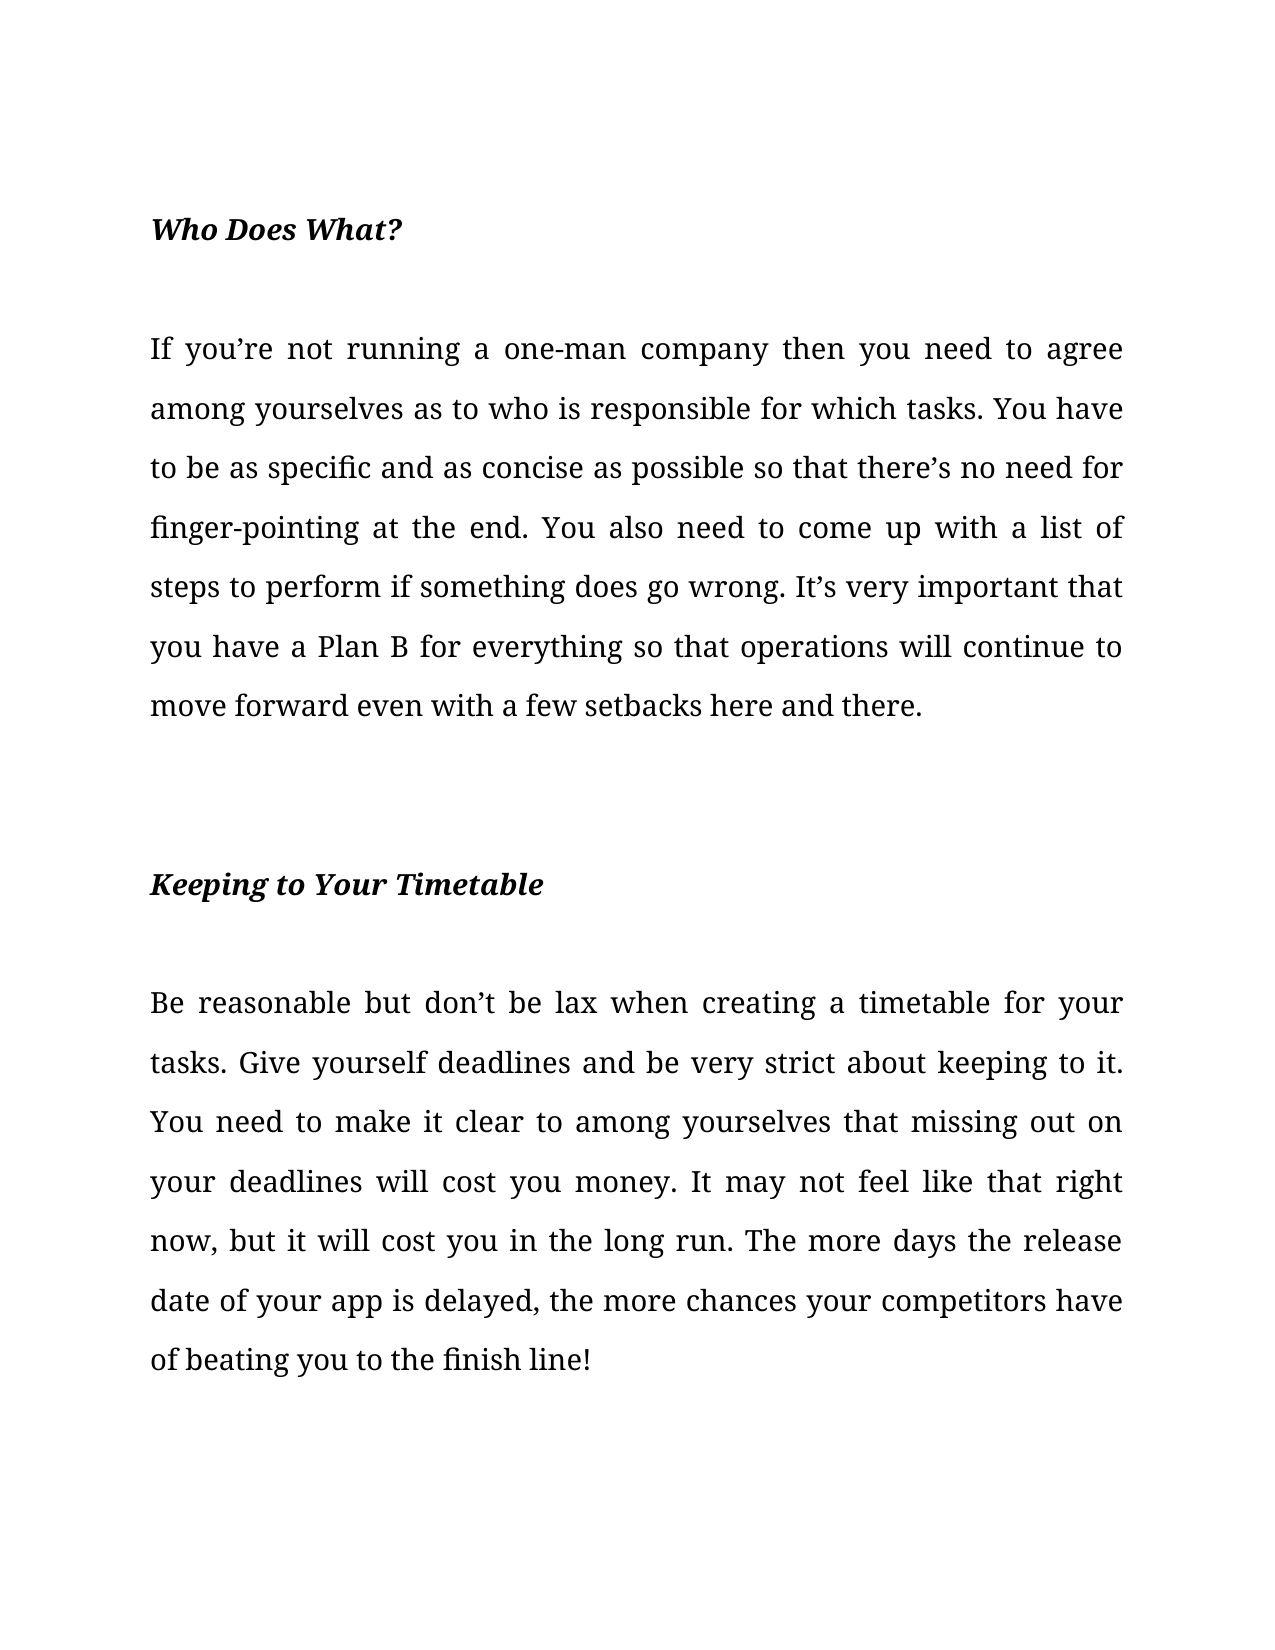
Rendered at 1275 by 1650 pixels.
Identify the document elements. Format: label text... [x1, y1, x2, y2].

text Be reasonable but don’t be lax when creating a timetable for your tasks. Give yourself deadlines and be very strict about keeping to it. You need to make it clear to among yourselves that missing out on your deadlines will cost you money. It may not feel like that right now, but it will cost you in the long run. The more days the release date of your app is delayed, the more chances your competitors have of beating you to the finish line! [150, 983, 1125, 1379]
text If you’re not running a one-man company then you need to agree among yourselves as to who is responsible for which tasks. You have to be as specific and as concise as possible so that there’s no need for finger-pointing at the end. You also need to come up with a list of steps to perform if something does go wrong. It’s very important that you have a Plan B for everything so that operations will continue to move forward even with a few setbacks here and there. [150, 328, 1125, 725]
text Who Does What? [150, 209, 1125, 249]
text Keeping to Your Timetable [150, 864, 1125, 903]
